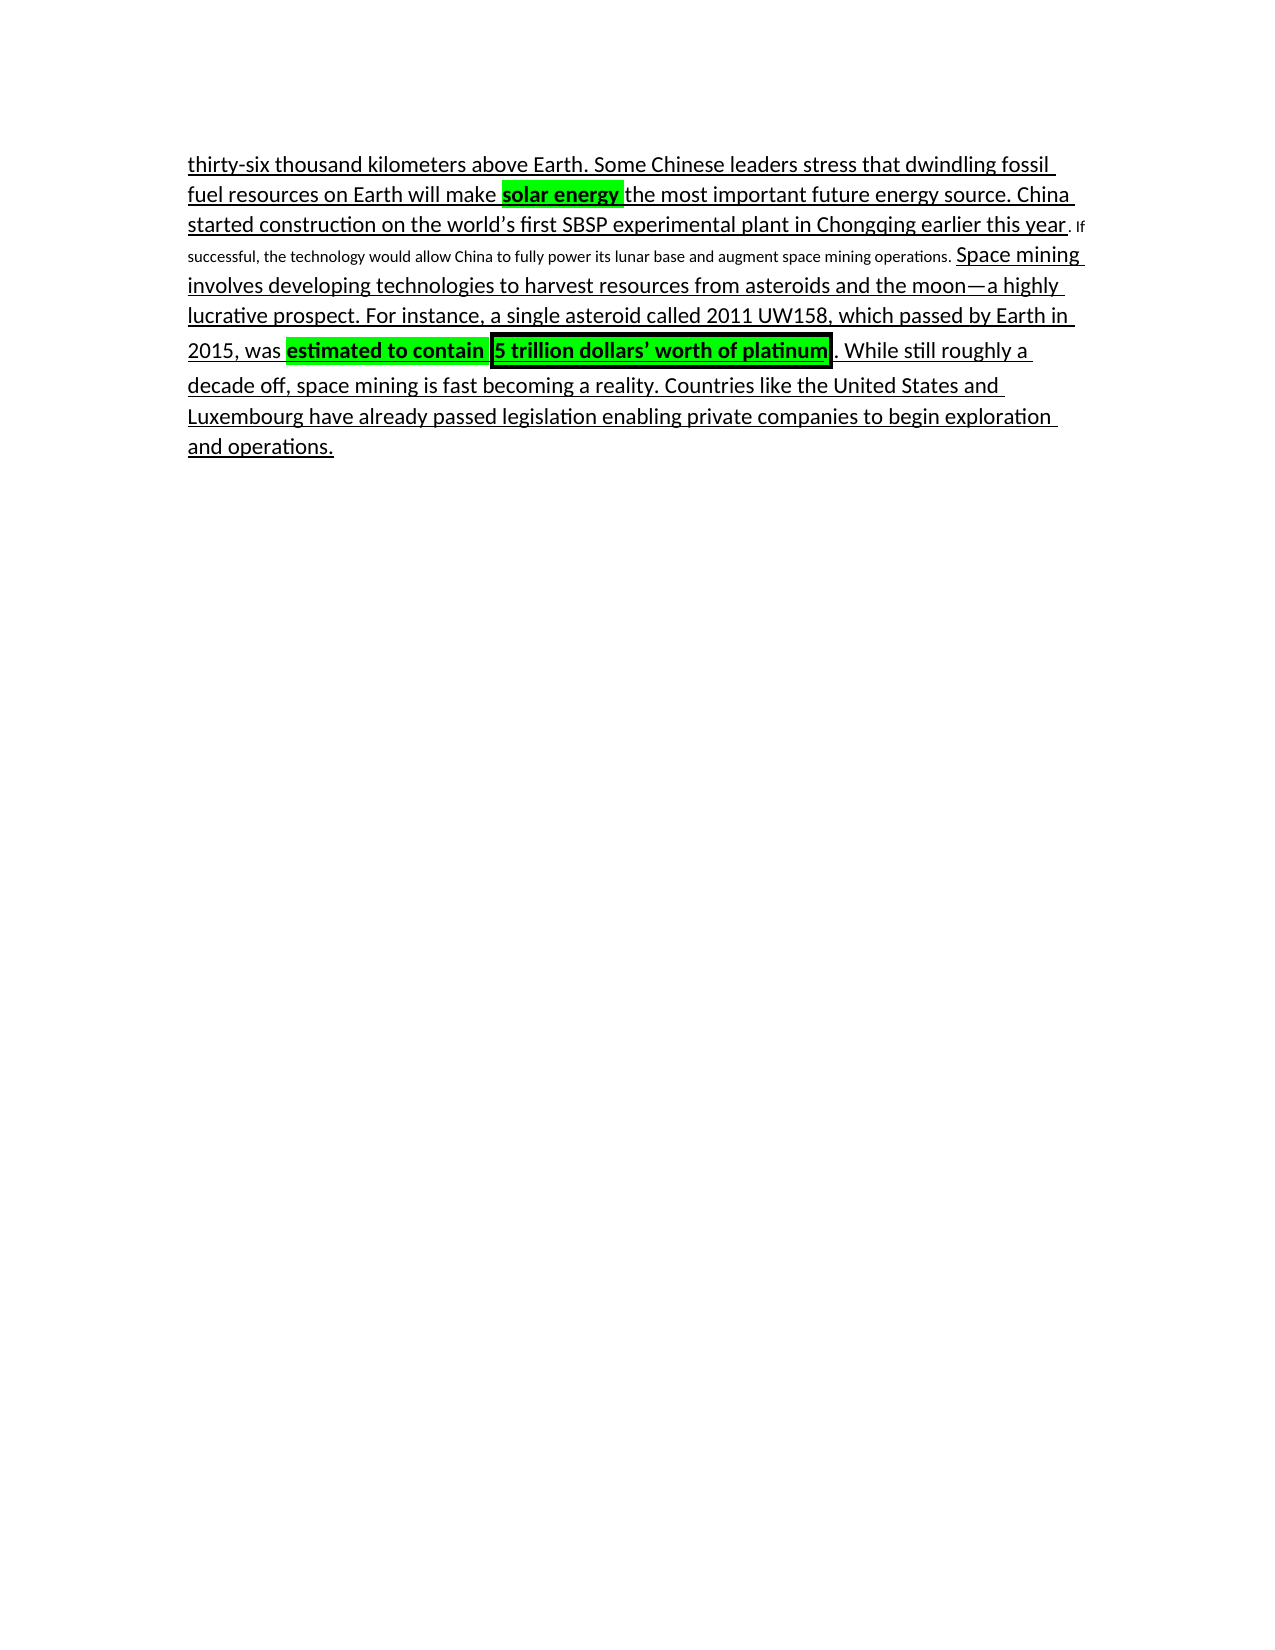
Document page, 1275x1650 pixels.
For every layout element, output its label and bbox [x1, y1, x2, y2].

text [187, 150, 1087, 460]
